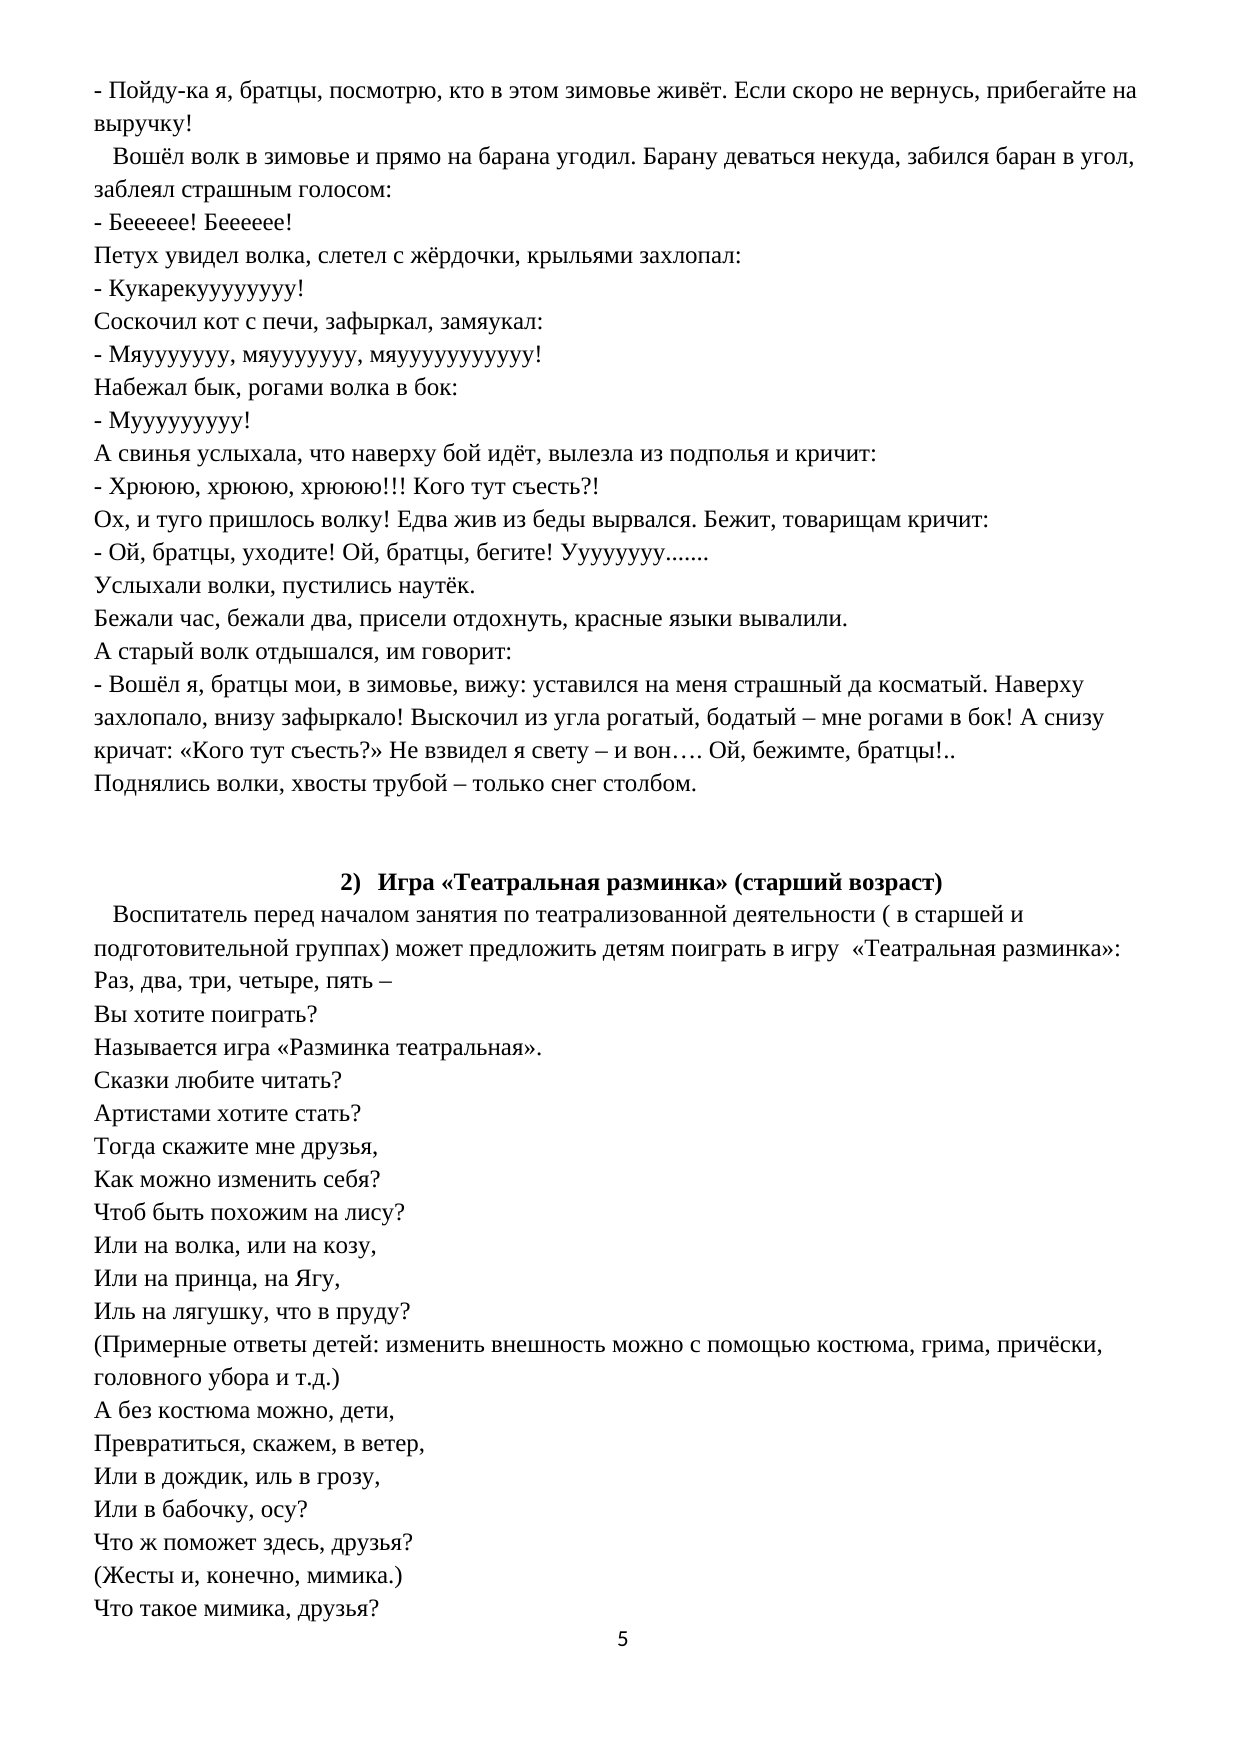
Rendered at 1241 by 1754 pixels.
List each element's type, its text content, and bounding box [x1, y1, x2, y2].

text Или на волка, или на козу, [94, 1230, 1152, 1258]
text (Примерные ответы детей: изменить внешность можно с помощью костюма, грима, причёски, головного убора и т.д.) [94, 1329, 1152, 1391]
text Иль на лягушку, что в пруду? [94, 1296, 1152, 1324]
text Как можно изменить себя? [94, 1164, 1152, 1192]
text (Жесты и, конечно, мимика.) [94, 1560, 1152, 1589]
text Называется игра «Разминка театральная». [94, 1032, 1152, 1060]
text Артистами хотите стать? [94, 1098, 1152, 1126]
text Что такое мимика, друзья? [94, 1593, 1152, 1622]
text Превратиться, скажем, в ветер, [94, 1428, 1152, 1457]
text Поднялись волки, хвосты трубой – только снег столбом. [94, 768, 1152, 797]
text Бежали час, бежали два, присели отдохнуть, красные языки вывалили. [94, 603, 1152, 632]
text Тогда скажите мне друзья, [94, 1131, 1152, 1159]
text А старый волк отдышался, им говорит: [94, 636, 1152, 665]
text А без костюма можно, дети, [94, 1395, 1152, 1424]
text Что ж поможет здесь, друзья? [94, 1527, 1152, 1556]
text Или в дождик, иль в грозу, [94, 1461, 1152, 1490]
text Или в бабочку, осу? [94, 1494, 1152, 1523]
text Воспитатель перед началом занятия по театрализованной деятельности ( в старшей и подготовительной группах) может предложить детям поиграть в игру «Театральная разминка»: [94, 899, 1152, 961]
text Или на принца, на Ягу, [94, 1263, 1152, 1292]
text Раз, два, три, четыре, пять – [94, 966, 1152, 994]
text - Вошёл я, братцы мои, в зимовье, вижу: уставился на меня страшный да косматый. Наверху захлопало, внизу зафыркало! Выскочил из угла рогатый, бодатый – мне рогами в бок! А снизу кричат: «Кого тут съесть?» Не взвидел я свету – и вон…. Ой, бежимте, братцы!.. [94, 669, 1152, 764]
text Чтоб быть похожим на лису? [94, 1197, 1152, 1226]
text Сказки любите читать? [94, 1065, 1152, 1093]
text Вы хотите поиграть? [94, 999, 1152, 1027]
list Игра «Театральная разминка» (старший возраст) [131, 867, 1152, 895]
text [94, 75, 1152, 599]
